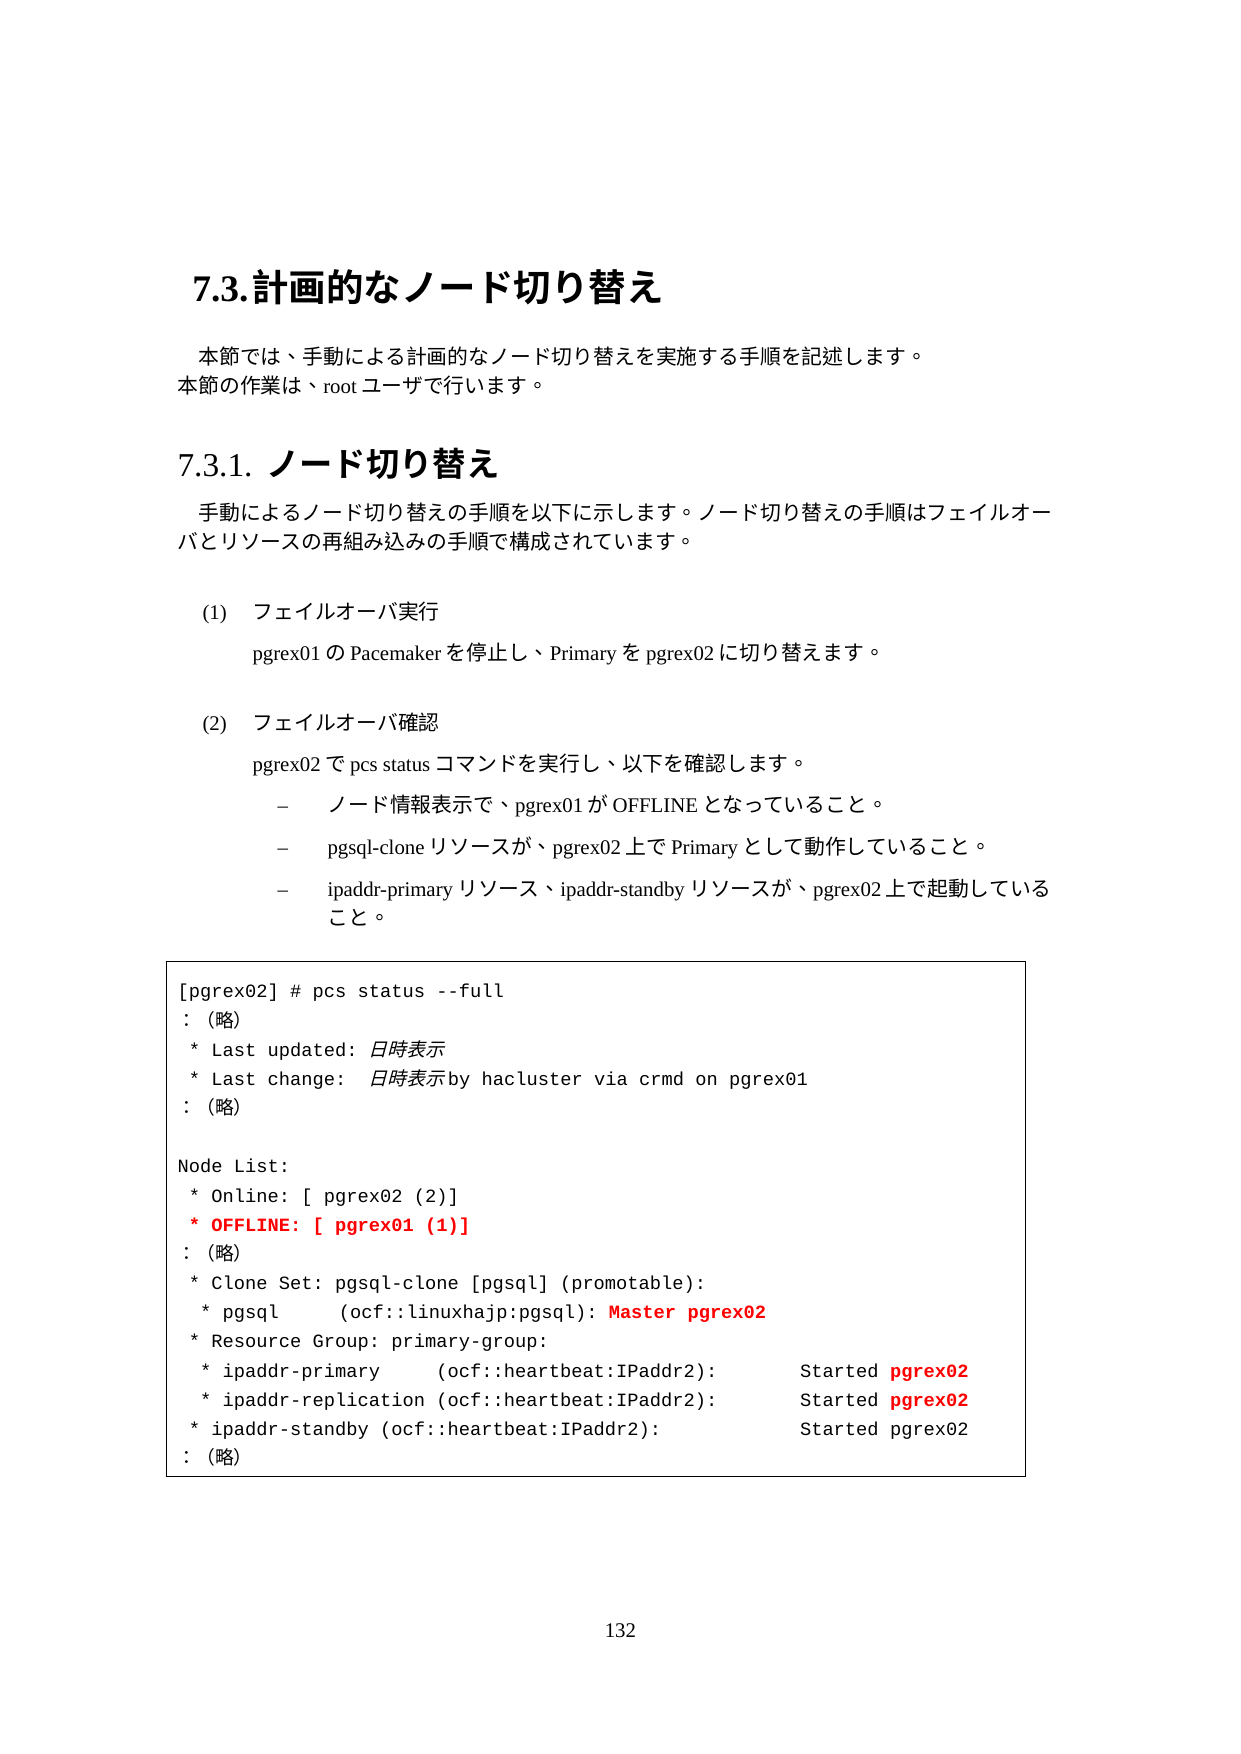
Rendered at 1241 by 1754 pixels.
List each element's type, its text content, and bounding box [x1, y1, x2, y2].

list pgrex01のPacemakerを停止し、Primaryをpgrex02に切り替えます。 [202, 638, 1063, 666]
text 本節では、手動による計画的なノード切り替えを実施する手順を記述します。 [177, 341, 1054, 370]
table_header [pgrex02] # pcs status --full ：（略） * Last updated: 日時表示 * Last change: 日時表示 by hacluster via crmd on pgrex01 ：（略） Node List: * Online: [ pgrex02 (2)] * OFFLINE: [ pgrex01 (1)] ：（略） * Clone Set: pgsql-clone [pgsql] (promotable): * pgsql (ocf::linuxhajp:pgsql): Master pgrex02 * Resource Group: primary-group: * ipaddr-primary (ocf::heartbeat:IPaddr2): Started pgrex02 * ipaddr-replication (ocf::heartbeat:IPaddr2): Started pgrex02 * ipaddr-standby (ocf::heartbeat:IPaddr2): Started pgrex02 ：（略） [167, 962, 1025, 1476]
text 手動によるノード切り替えの手順を以下に示します。ノード切り替えの手順はフェイルオーバとリソースの再組み込みの手順で構成されています。 [177, 497, 1054, 555]
subtitle 計画的なノード切り替え [192, 261, 1063, 312]
list フェイルオーバ確認 [202, 708, 1063, 736]
list pgrex02でpcs statusコマンドを実行し、以下を確認します。 [202, 749, 1063, 777]
list ipaddr-primaryリソース、ipaddr-standbyリソースが、pgrex02上で起動していること。 [277, 873, 1054, 932]
text 本節の作業は、rootユーザで行います。 [177, 370, 1054, 399]
subtitle ノード切り替え [177, 441, 1063, 487]
list ノード情報表示で、pgrex01がOFFLINEとなっていること。 [277, 790, 1054, 819]
list フェイルオーバ実行 [202, 597, 1063, 625]
list pgsql-cloneリソースが、pgrex02上でPrimaryとして動作していること。 [277, 832, 1054, 861]
